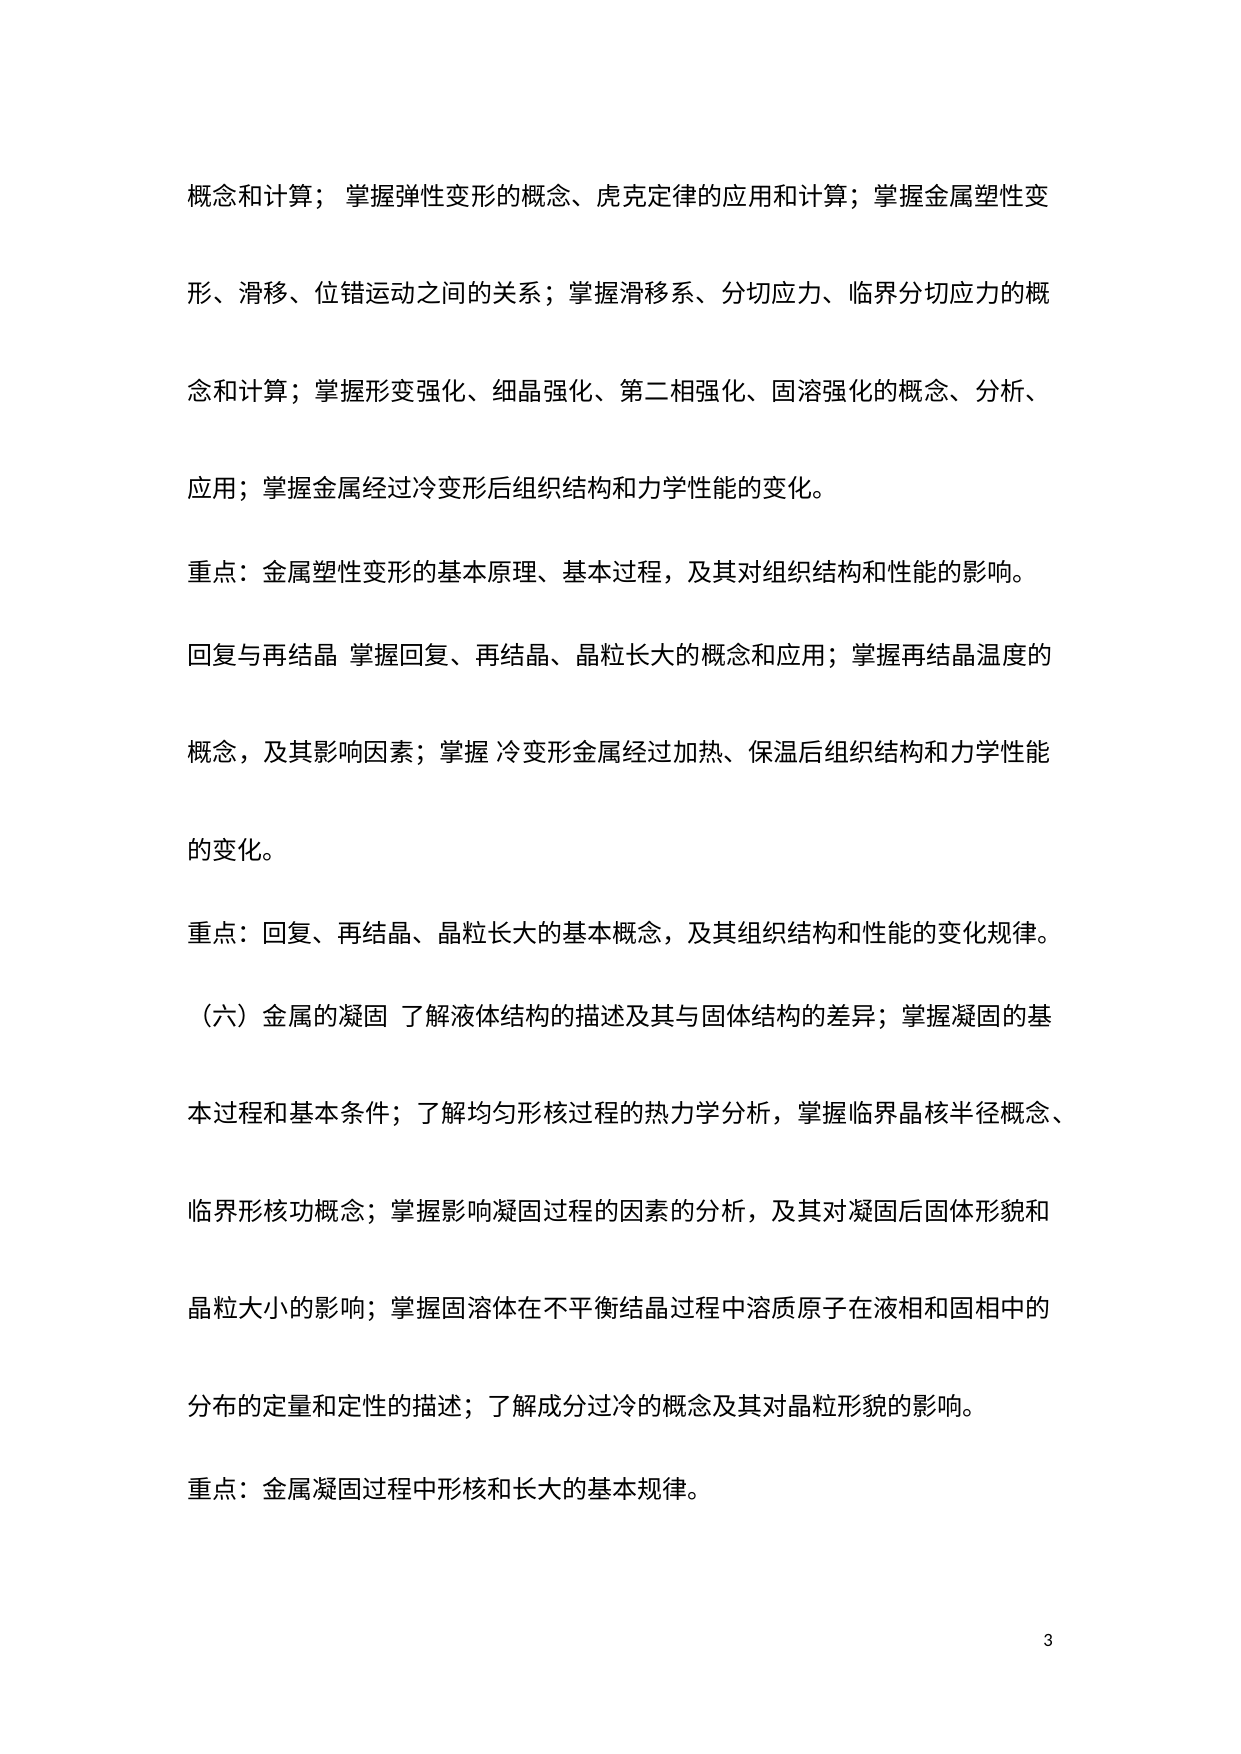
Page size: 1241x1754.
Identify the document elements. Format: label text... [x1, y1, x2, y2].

text （六）金属的凝固 了解液体结构的描述及其与固体结构的差异；掌握凝固的基本过程和基本条件；了解均匀形核过程的热力学分析，掌握临界晶核半径概念、临界形核功概念；掌握影响凝固过程的因素的分析，及其对凝固后固体形貌和晶粒大小的影响；掌握固溶体在不平衡结晶过程中溶质原子在液相和固相中的分布的定量和定性的描述；了解成分过冷的概念及其对晶粒形貌的影响。 [187, 982, 1053, 1437]
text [187, 162, 1053, 519]
text 重点：金属塑性变形的基本原理、基本过程，及其对组织结构和性能的影响。 [187, 538, 1053, 603]
text 重点：金属凝固过程中形核和长大的基本规律。 [187, 1455, 1053, 1520]
text 重点：回复、再结晶、晶粒长大的基本概念，及其组织结构和性能的变化规律。 [187, 899, 1053, 964]
text 回复与再结晶 掌握回复、再结晶、晶粒长大的概念和应用；掌握再结晶温度的概念，及其影响因素；掌握 冷变形金属经过加热、保温后组织结构和力学性能的变化。 [187, 621, 1053, 881]
